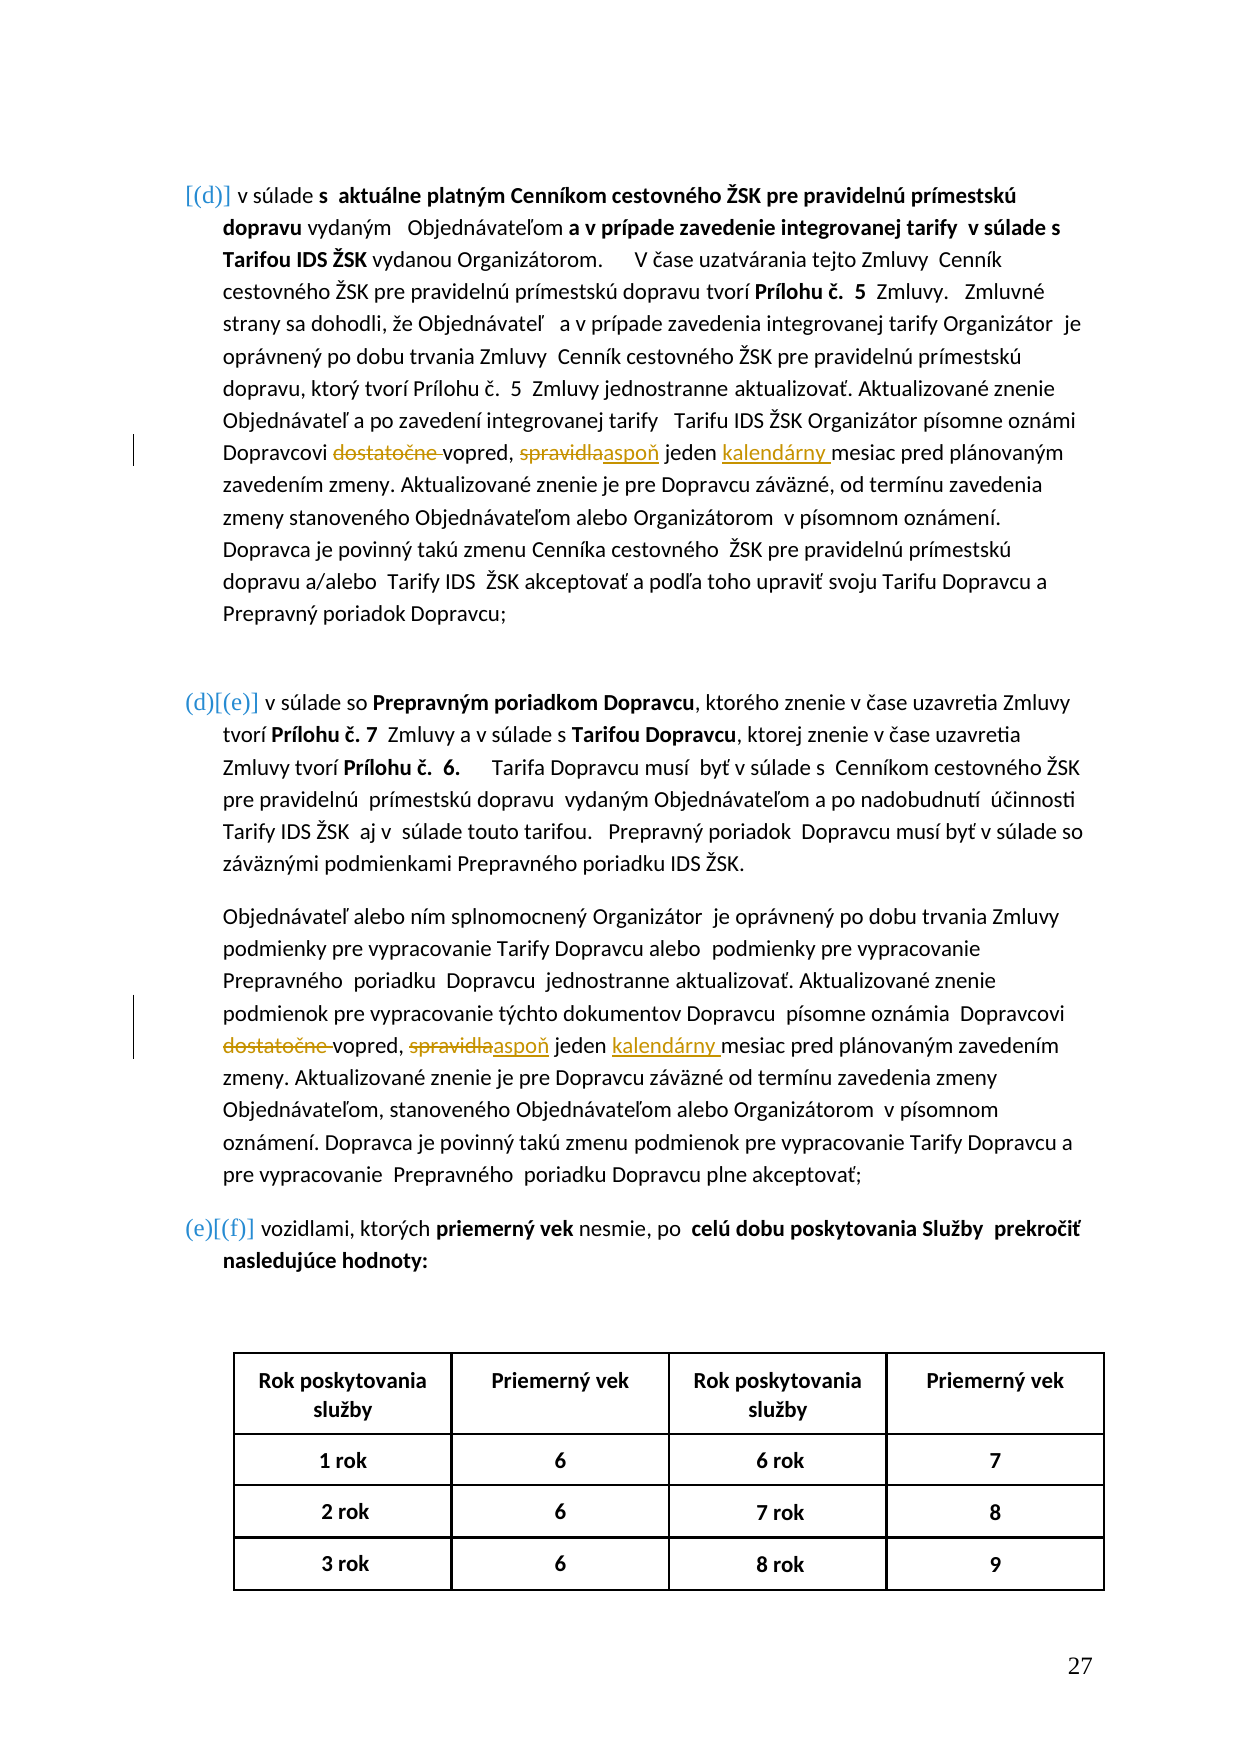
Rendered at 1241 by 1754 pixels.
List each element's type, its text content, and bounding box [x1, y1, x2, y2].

table_cell 8 rok [670, 1539, 885, 1588]
table_cell 6 rok [670, 1435, 885, 1484]
table_cell 9 [888, 1539, 1103, 1588]
text Objednávateľ alebo ním splnomocnený Organizátor je oprávnený po dobu trvania Zmluvy podmienky pre vypracovanie Tarify Dopravcu alebo podmienky pre vypracovanie Prepravného poriadku Dopravcu jednostranne aktualizovať. Aktualizované znenie podmienok pre vypracovanie týchto dokumentov Dopravcu písomne oznámia Dopravcovi vopred, jeden mesiac pred plánovaným zavedením zmeny. Aktualizované znenie je pre Dopravcu záväzné od termínu zavedenia zmeny Objednávateľom, stanoveného Objednávateľom alebo Organizátorom v písomnom oznámení. Dopravca je povinný takú zmenu podmienok pre vypracovanie Tarify Dopravcu a pre vypracovanie Prepravného poriadku Dopravcu plne akceptovať; [223, 902, 1093, 1188]
table_header Rok poskytovania služby [235, 1354, 450, 1433]
table_cell 7 [888, 1435, 1103, 1484]
list v súlade so Prepravným poriadkom Dopravcu, ktorého znenie v čase uzavretia Zmluvy tvorí Prílohu č. 7 Zmluvy a v súlade s Tarifou Dopravcu, ktorej znenie v čase uzavretia Zmluvy tvorí Prílohu č. 6. Tarifa Dopravcu musí byť v súlade s Cenníkom cestovného ŽSK pre pravidelnú prímestskú dopravu vydaným Objednávateľom a po nadobudnutí účinnosti Tarify IDS ŽSK aj v súlade touto tarifou. Prepravný poriadok Dopravcu musí byť v súlade so záväznými podmienkami Prepravného poriadku IDS ŽSK. [185, 687, 1093, 877]
table_cell 3 rok [235, 1539, 450, 1588]
table_cell 2 rok [235, 1486, 450, 1536]
table_cell 6 [453, 1539, 668, 1588]
list vozidlami, ktorých priemerný vek nesmie, po celú dobu poskytovania Služby prekročiť nasledujúce hodnoty: [185, 1213, 1093, 1274]
table_cell 6 [453, 1435, 668, 1484]
table_header Rok poskytovania služby [670, 1354, 885, 1433]
list v súlade s aktuálne platným Cenníkom cestovného ŽSK pre pravidelnú prímestskú dopravu vydaným Objednávateľom a v prípade zavedenie integrovanej tarify v súlade s Tarifou IDS ŽSK vydanou Organizátorom. V čase uzatvárania tejto Zmluvy Cenník cestovného ŽSK pre pravidelnú prímestskú dopravu tvorí Prílohu č. 5 Zmluvy. Zmluvné strany sa dohodli, že Objednávateľ a v prípade zavedenia integrovanej tarify Organizátor je oprávnený po dobu trvania Zmluvy Cenník cestovného ŽSK pre pravidelnú prímestskú dopravu, ktorý tvorí Prílohu č. 5 Zmluvy jednostranne aktualizovať. Aktualizované znenie Objednávateľ a po zavedení integrovanej tarify Tarifu IDS ŽSK Organizátor písomne oznámi Dopravcovi vopred, jeden mesiac pred plánovaným zavedením zmeny. Aktualizované znenie je pre Dopravcu záväzné, od termínu zavedenia zmeny stanoveného Objednávateľom alebo Organizátorom v písomnom oznámení. Dopravca je povinný takú zmenu Cenníka cestovného ŽSK pre pravidelnú prímestskú dopravu a/alebo Tarify IDS ŽSK akceptovať a podľa toho upraviť svoju Tarifu Dopravcu a Prepravný poriadok Dopravcu; [185, 180, 1093, 627]
table_header Priemerný vek [453, 1354, 668, 1433]
table_cell 7 rok [670, 1486, 885, 1536]
table_cell 1 rok [235, 1435, 450, 1484]
table_header Priemerný vek [888, 1354, 1103, 1433]
table_cell 8 [888, 1486, 1103, 1536]
table_cell 6 [453, 1486, 668, 1536]
